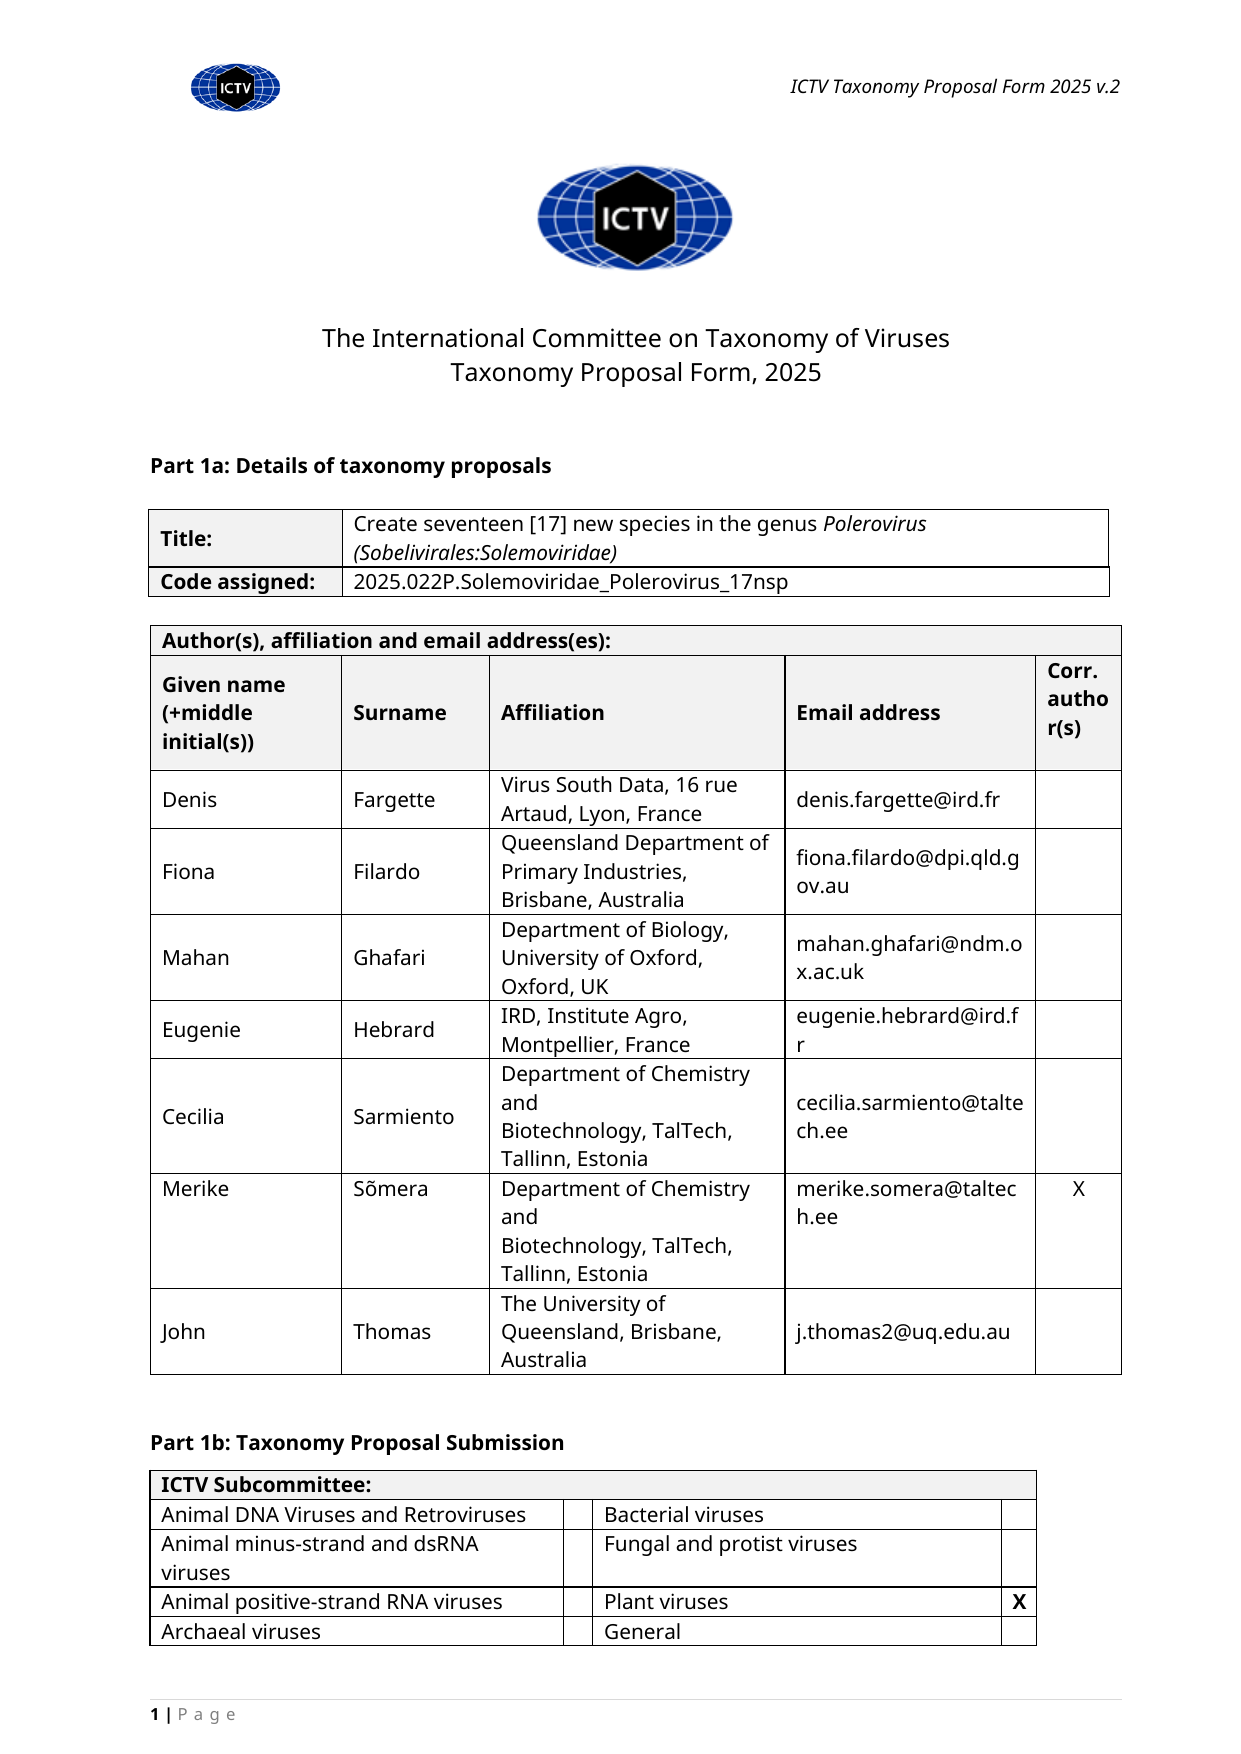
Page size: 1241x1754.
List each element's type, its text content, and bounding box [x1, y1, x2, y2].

table_cell [1036, 1289, 1121, 1374]
table_cell Affiliation [490, 656, 784, 769]
table_cell eugenie.hebrard@ird.fr [786, 1001, 1035, 1058]
table_cell [1036, 1001, 1121, 1058]
table_cell Given name (+middle initial(s)) [151, 656, 341, 769]
table_cell X [1002, 1588, 1036, 1616]
table_cell Bacterial viruses [593, 1500, 1001, 1528]
table_cell Surname [342, 656, 489, 769]
text Part 1b: Taxonomy Proposal Submission [150, 1428, 1122, 1457]
picture [190, 56, 282, 113]
table_cell Sarmiento [342, 1059, 489, 1173]
table_cell merike.somera@taltech.ee [786, 1174, 1035, 1288]
table_cell [1036, 915, 1121, 1000]
table_cell Mahan [151, 915, 341, 1000]
table_cell General [593, 1617, 1001, 1645]
table_cell fiona.filardo@dpi.qld.gov.au [786, 829, 1035, 914]
table_cell Email address [786, 656, 1035, 769]
table_cell Hebrard [342, 1001, 489, 1058]
table_cell Plant viruses [593, 1588, 1001, 1616]
table_cell [564, 1588, 592, 1616]
table_cell 2025.022P.Solemoviridae_Polerovirus_17nsp [343, 568, 1109, 596]
table_cell denis.fargette@ird.fr [786, 771, 1035, 827]
table_cell [1036, 829, 1121, 914]
table_cell Cecilia [151, 1059, 341, 1173]
table_header ICTV Subcommittee: [151, 1471, 1036, 1499]
table_cell Animal minus-strand and dsRNA viruses [151, 1530, 563, 1586]
table_cell [1002, 1617, 1036, 1645]
text Part 1a: Details of taxonomy proposals [150, 452, 1122, 480]
table_cell [1002, 1530, 1036, 1586]
table_cell Code assigned: [149, 568, 342, 596]
table_cell Department of Biology, University of Oxford, Oxford, UK [490, 915, 784, 1000]
table_cell Fiona [151, 829, 341, 914]
table_cell Corr. author(s) [1036, 656, 1121, 769]
table_cell Fungal and protist viruses [593, 1530, 1001, 1586]
text The International Committee on Taxonomy of Viruses [150, 321, 1122, 355]
table_cell Filardo [342, 829, 489, 914]
table_cell Animal positive-strand RNA viruses [151, 1588, 563, 1616]
table_cell Queensland Department of Primary Industries, Brisbane, Australia [490, 829, 784, 914]
table_cell Sõmera [342, 1174, 489, 1288]
table_header Title: [149, 510, 342, 566]
table_cell The University of Queensland, Brisbane, Australia [490, 1289, 784, 1374]
table_header Author(s), affiliation and email address(es): [151, 626, 1121, 655]
table_cell [564, 1617, 592, 1645]
table_cell Fargette [342, 771, 489, 827]
table_cell mahan.ghafari@ndm.ox.ac.uk [786, 915, 1035, 1000]
picture [535, 150, 737, 274]
table_cell Eugenie [151, 1001, 341, 1058]
table_cell [1036, 1059, 1121, 1173]
table_cell Ghafari [342, 915, 489, 1000]
table_cell cecilia.sarmiento@taltech.ee [786, 1059, 1035, 1173]
table_cell Department of Chemistry and Biotechnology, TalTech, Tallinn, Estonia [490, 1059, 784, 1173]
table_cell IRD, Institute Agro, Montpellier, France [490, 1001, 784, 1058]
table_cell [564, 1500, 592, 1528]
table_cell Merike [151, 1174, 341, 1288]
table_cell Virus South Data, 16 rue Artaud, Lyon, France [490, 771, 784, 827]
table_cell j.thomas2@uq.edu.au [786, 1289, 1035, 1374]
table_cell John [151, 1289, 341, 1374]
table_cell [564, 1530, 592, 1586]
table_cell [1036, 771, 1121, 827]
table_cell Denis [151, 771, 341, 827]
table_cell [1002, 1500, 1036, 1528]
table_cell Archaeal viruses [151, 1617, 563, 1645]
table_header Create seventeen [17] new species in the genus Polerovirus (Sobelivirales:Solemoviridae) [343, 510, 1108, 566]
table_cell Department of Chemistry and Biotechnology, TalTech, Tallinn, Estonia [490, 1174, 784, 1288]
table_cell X [1036, 1174, 1121, 1288]
table_cell Thomas [342, 1289, 489, 1374]
text Taxonomy Proposal Form, 2025 [150, 355, 1122, 389]
table_cell Animal DNA Viruses and Retroviruses [151, 1500, 563, 1528]
